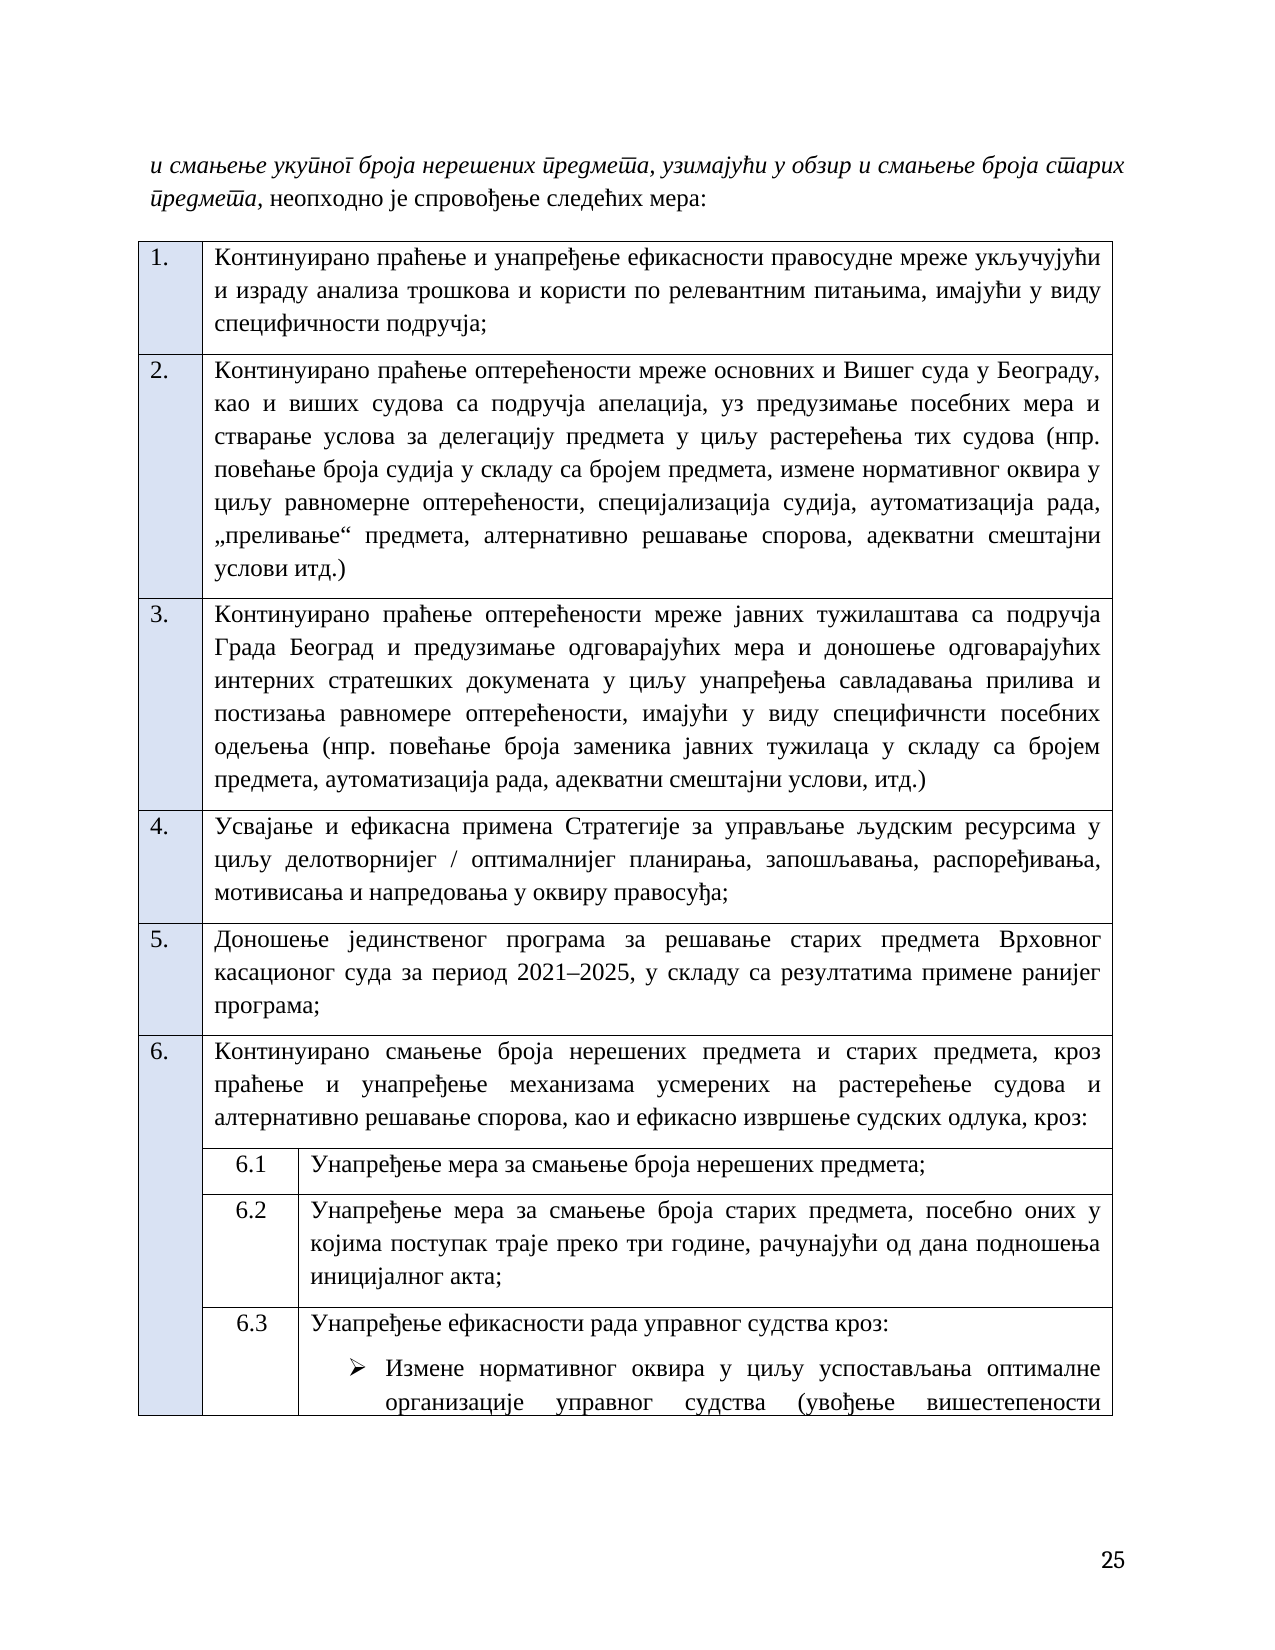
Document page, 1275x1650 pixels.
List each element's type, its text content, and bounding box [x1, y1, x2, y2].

table_cell 3. [139, 599, 202, 810]
table_cell 6. [139, 1036, 202, 1415]
table_cell 6.2 [203, 1195, 298, 1307]
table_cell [299, 1308, 1112, 1415]
table_cell Доношење јединственог програма за решавање старих предмета Врховног касационог суда за период 2021–2025, у складу са резултатима примене ранијег програма; [203, 924, 1112, 1035]
table_header Континуирано праћење и унапређење ефикасности правосудне мреже укључујући и израду анализа трошкова и користи по релевантним питањима, имајући у виду специфичности подручја; [203, 242, 1112, 354]
table_cell 2. [139, 355, 202, 598]
table_cell Унапређење мера за смањење броја нерешених предмета; [299, 1149, 1112, 1194]
table_cell Унапређење мера за смањење броја старих предмета, посебно оних у којима поступак траје преко три године, рачунајући од дана подношења иницијалног акта; [299, 1195, 1112, 1307]
table_cell Континуирано смањење броја нерешених предмета и старих предмета, кроз праћење и унапређење механизама усмерених на растерећење судова и алтернативно решавање спорова, као и ефикасно извршење судских одлука, кроз: [203, 1036, 1112, 1148]
table_cell Усвајање и ефикасна примена Стратегије за управљање људским ресурсима у циљу делотворнијег / оптималнијег планирања, запошљавања, распоређивања, мотивисања и напредовања у оквиру правосуђа; [203, 811, 1112, 923]
table_cell 6.1 [203, 1149, 298, 1194]
table_cell Континуирано праћење оптерећености мреже јавних тужилаштава са подручја Града Београд и предузимање одговарајућих мера и доношење одговарајућих интерних стратешких докумената у циљу унапређења савладавања прилива и постизања равномере оптерећености, имајући у виду специфичнсти посебних одељења (нпр. повећање броја заменика јавних тужилаца у складу са бројем предмета, аутоматизација рада, адекватни смештајни услови, итд.) [203, 599, 1112, 810]
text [150, 150, 1125, 212]
table_header 1. [139, 242, 202, 354]
table_cell 6.3 [203, 1308, 298, 1415]
table_cell 5. [139, 924, 202, 1035]
table_cell Континуирано праћење оптерећености мреже основних и Вишег суда у Београду, као и виших судова са подручја апелација, уз предузимање посебних мера и стварање услова за делегацију предмета у циљу растерећења тих судова (нпр. повећање броја судија у складу са бројем предмета, измене нормативног оквира у циљу равномерне оптерећености, специјализација судија, аутоматизација рада, „преливање“ предмета, алтернативно решавање спорова, адекватни смештајни услови итд.) [203, 355, 1112, 598]
table_cell 4. [139, 811, 202, 923]
